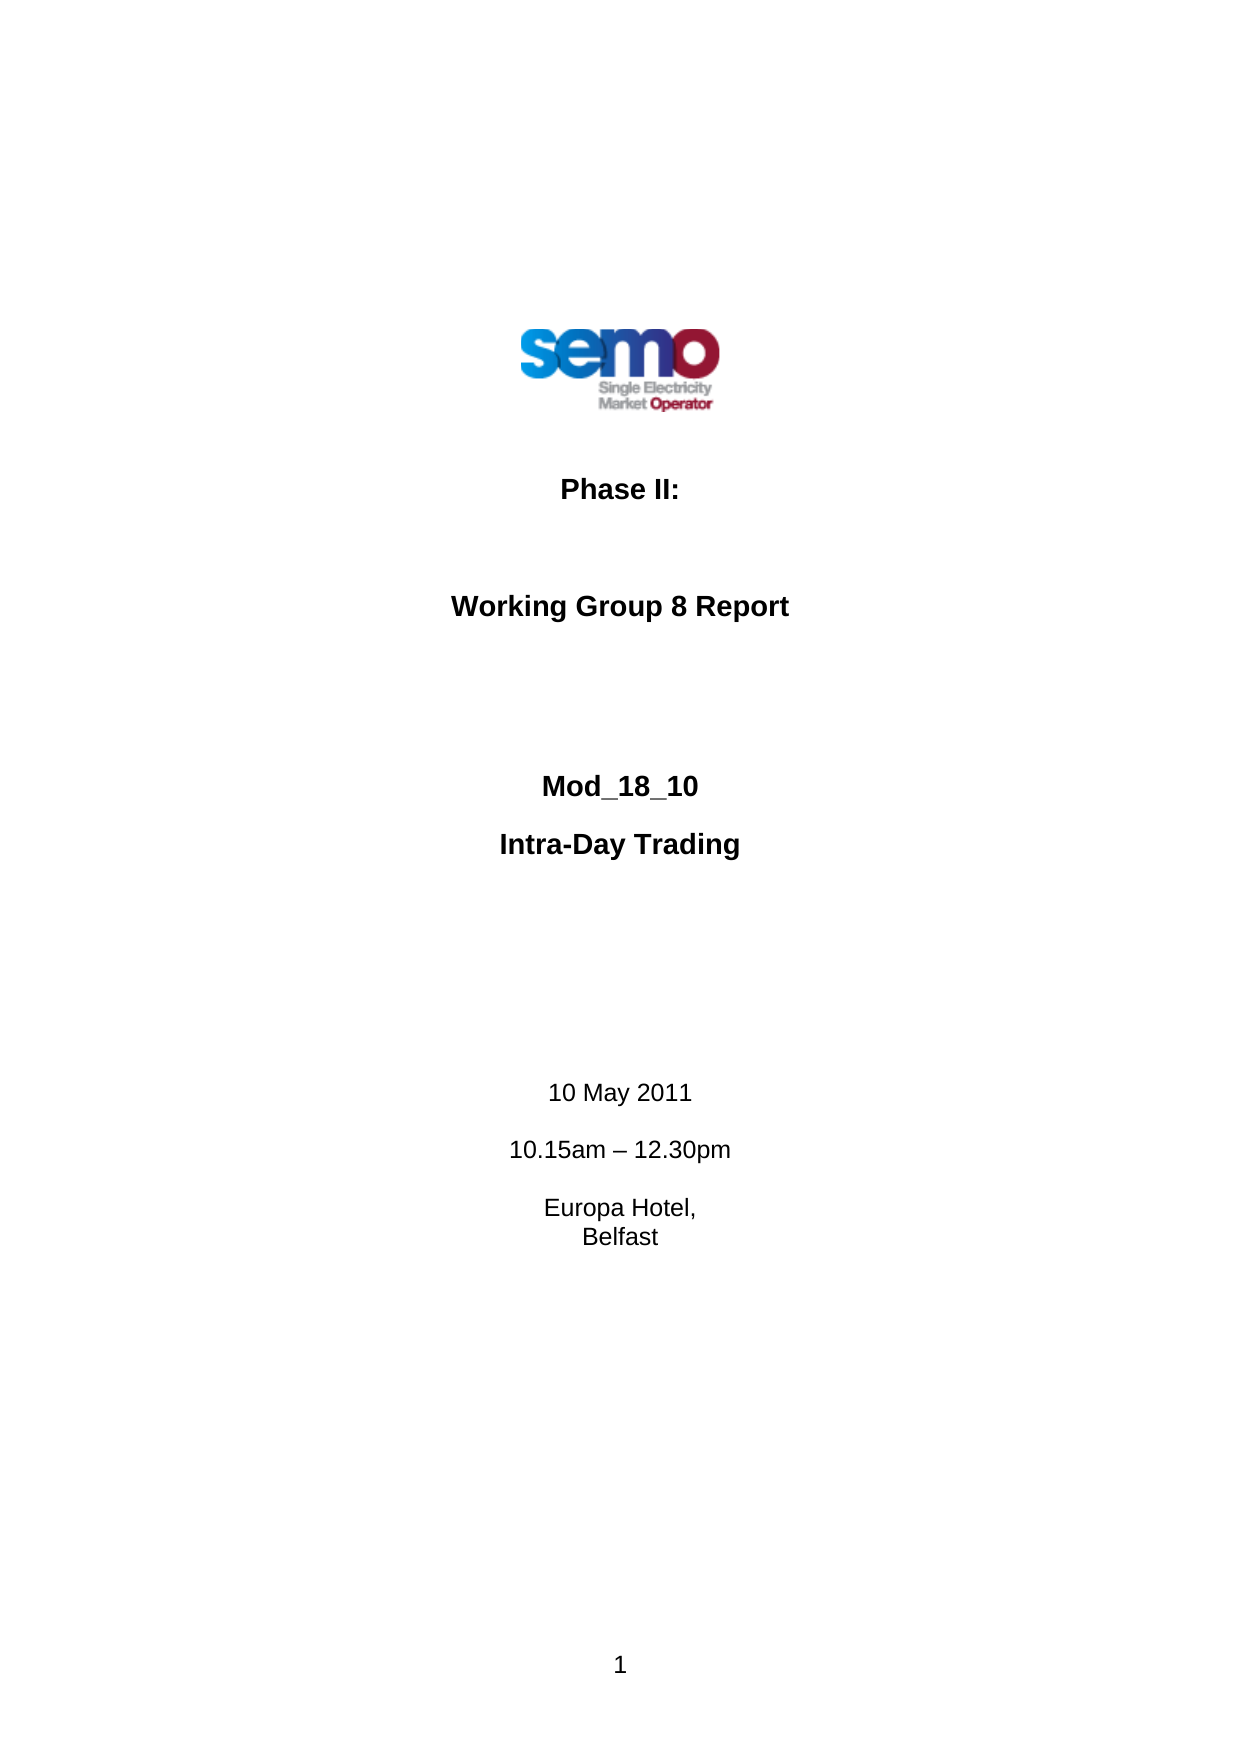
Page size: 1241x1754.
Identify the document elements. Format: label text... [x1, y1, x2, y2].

picture [521, 329, 720, 412]
picture [521, 329, 529, 336]
text 10.15am – 12.30pm [150, 1135, 1090, 1164]
subtitle Phase II: [150, 472, 1090, 505]
text Europa Hotel, [150, 1193, 1090, 1222]
subtitle Working Group 8 Report [150, 589, 1090, 622]
text Belfast [150, 1222, 1090, 1250]
subtitle Mod_18_10 [150, 769, 1090, 802]
text 10 May 2011 [150, 1078, 1090, 1107]
subtitle Intra-Day Trading [150, 827, 1090, 861]
